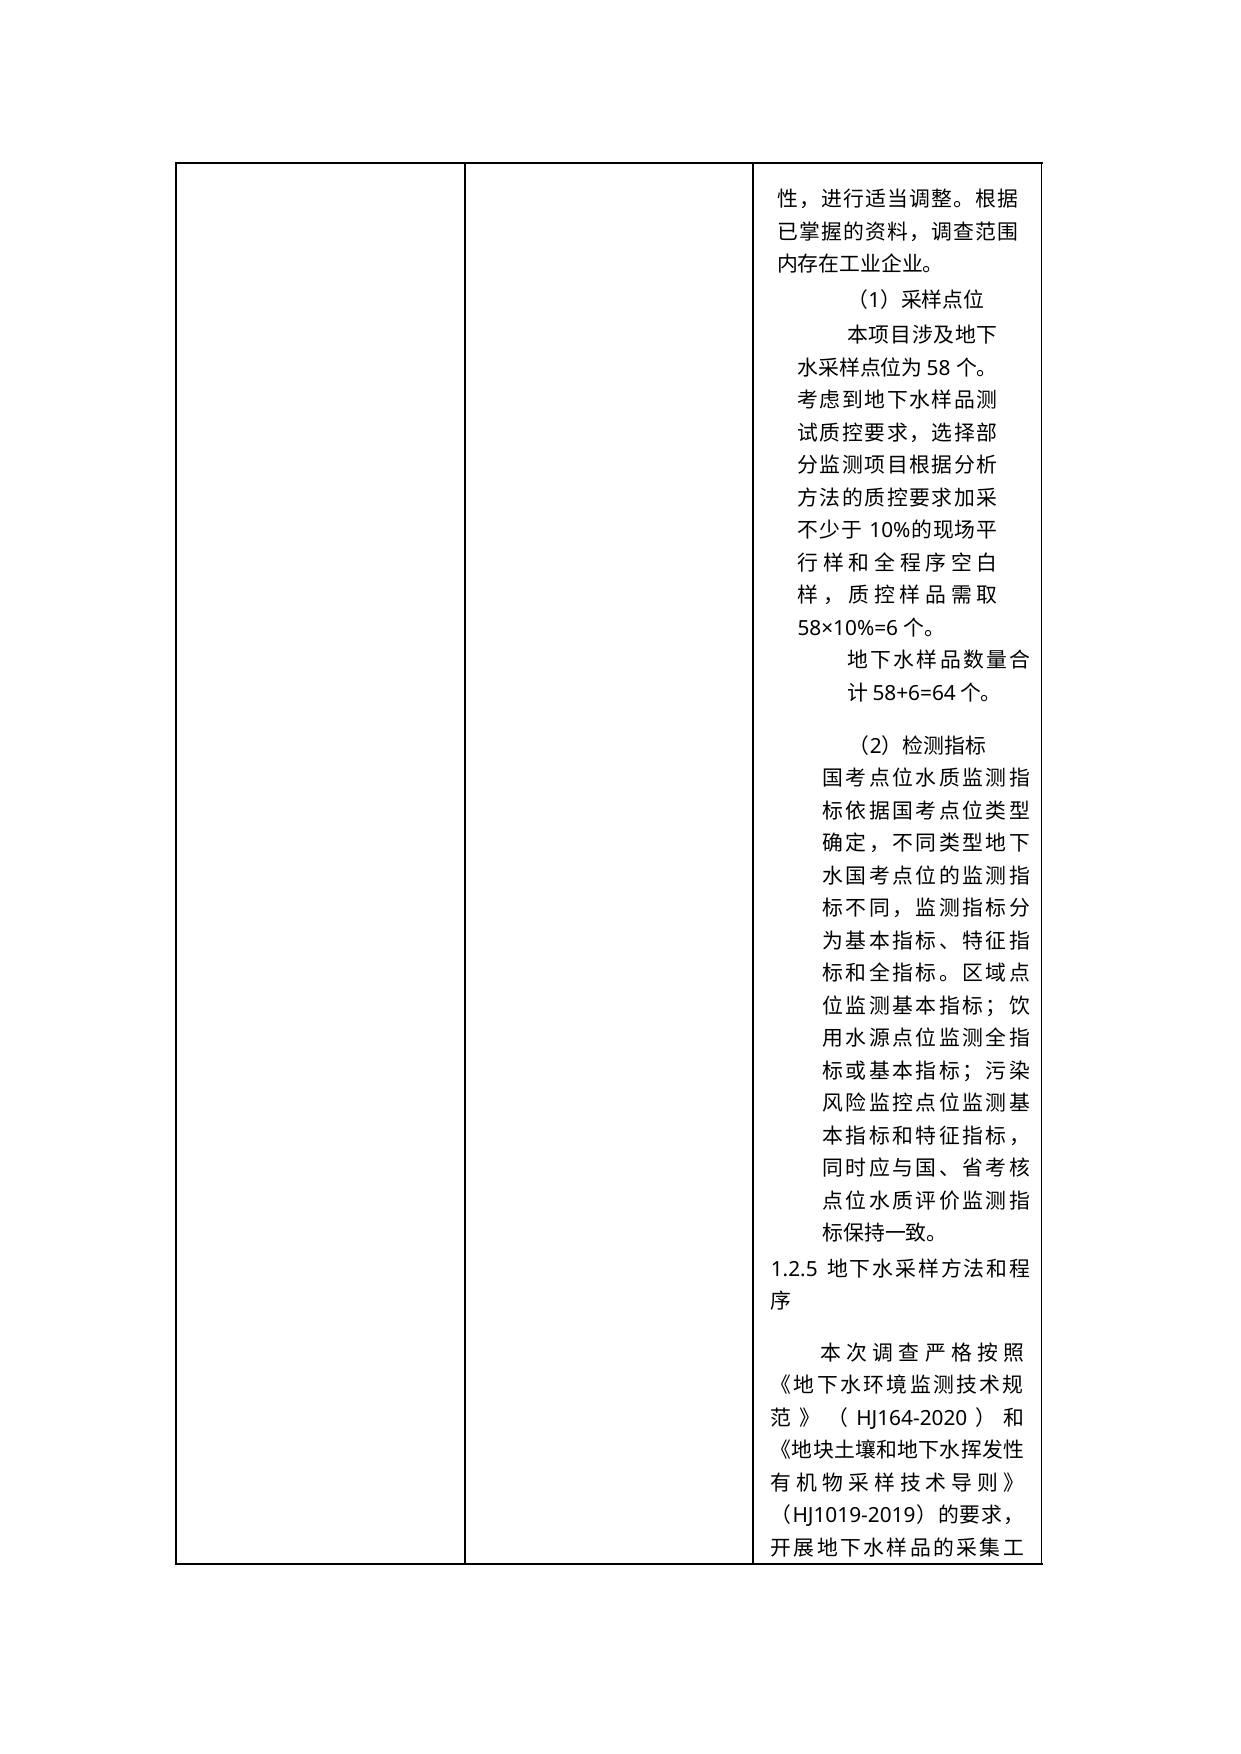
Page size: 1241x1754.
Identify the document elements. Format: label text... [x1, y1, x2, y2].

table_cell [466, 164, 752, 1563]
table_cell 1 [177, 164, 464, 1563]
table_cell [754, 164, 1041, 1563]
